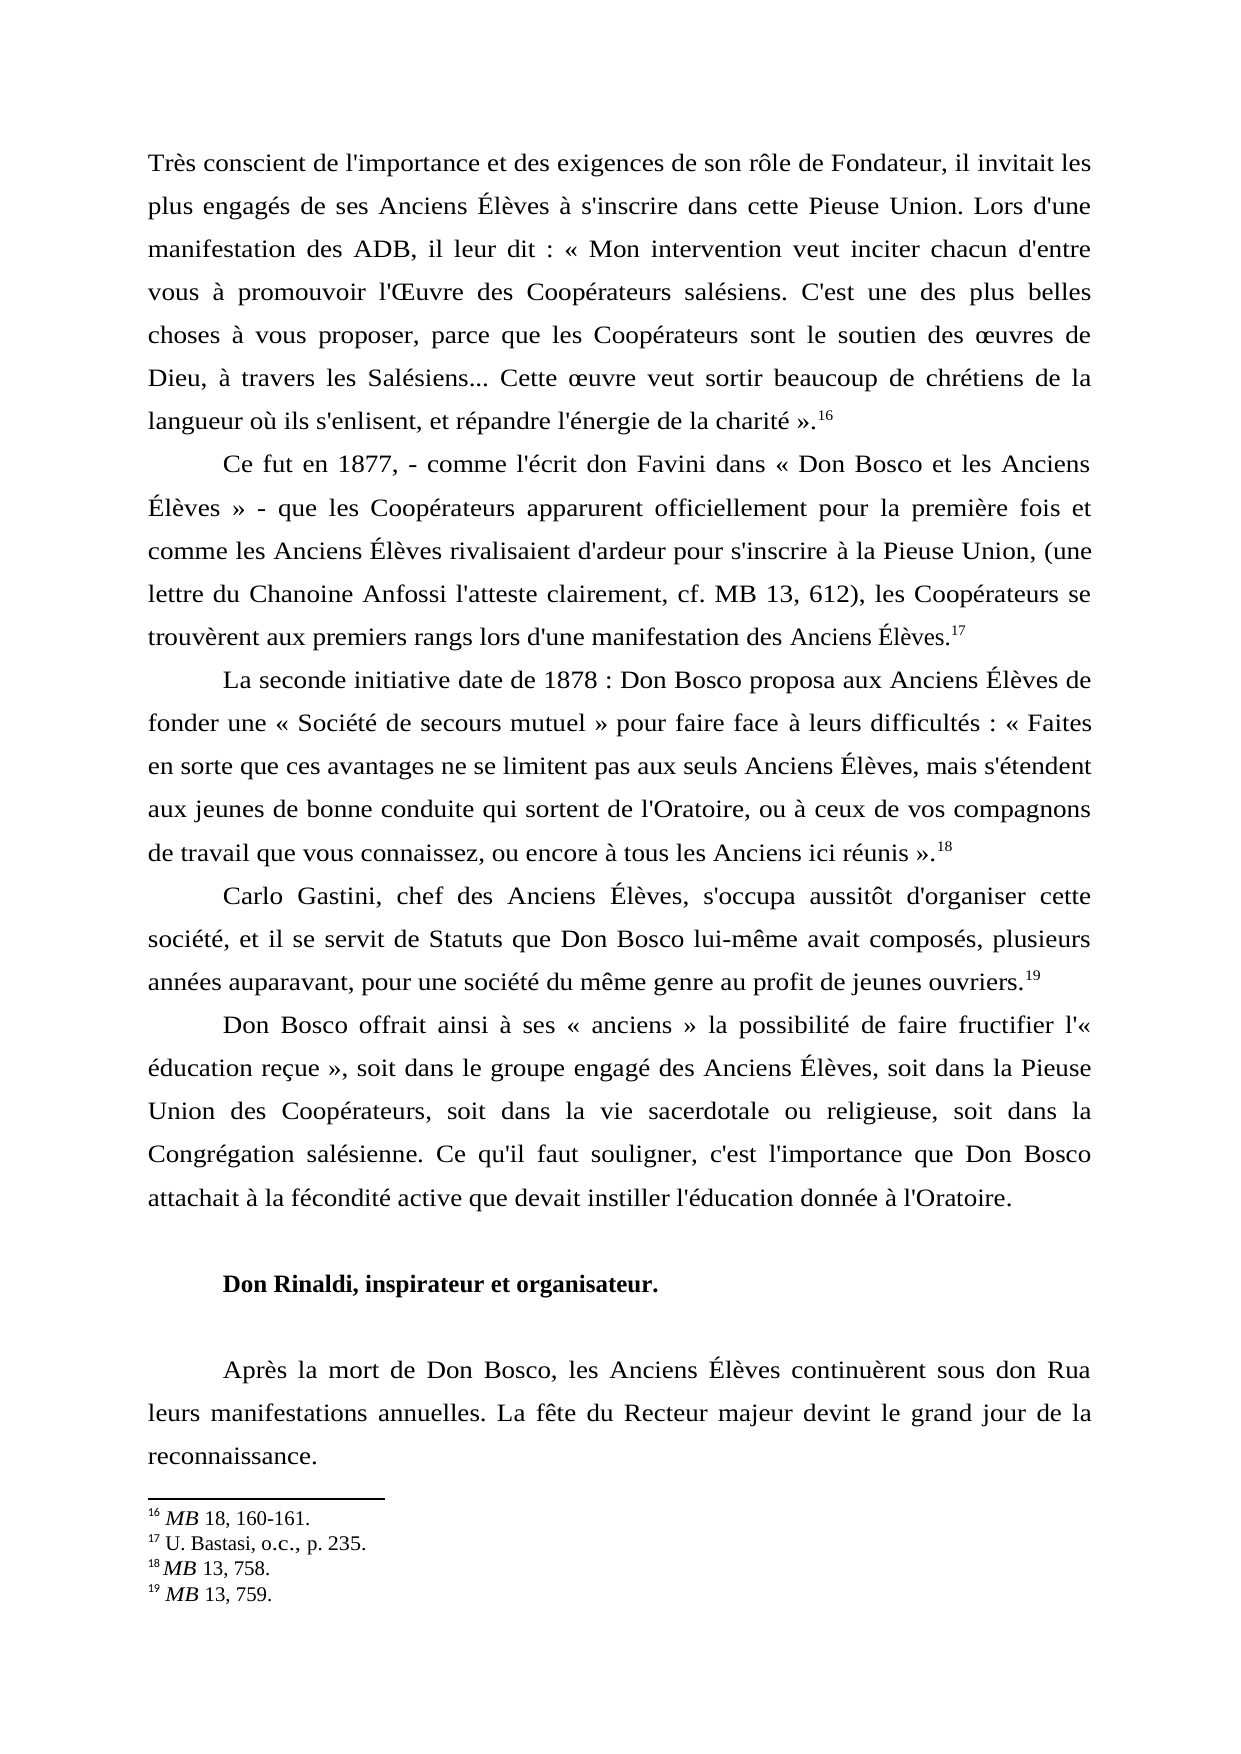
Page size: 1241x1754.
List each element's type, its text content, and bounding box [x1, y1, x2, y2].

text La seconde initiative date de 1878 : Don Bosco proposa aux Anciens Élèves de fonder une « Société de secours mutuel » pour faire face à leurs difficultés : « Faites en sorte que ces avantages ne se limitent pas aux seuls Anciens Élèves, mais s'étendent aux jeunes de bonne conduite qui sortent de l'Oratoire, ou à ceux de vos compagnons de travail que vous connaissez, ou encore à tous les Anciens ici réunis ». [148, 665, 1093, 866]
text Ce fut en 1877, - comme l'écrit don Favini dans « Don Bosco et les Anciens Élèves » - que les Coopérateurs apparurent officiellement pour la première fois et comme les Anciens Élèves rivalisaient d'ardeur pour s'inscrire à la Pieuse Union, (une lettre du Chanoine Anfossi l'atteste clairement, cf. MB 13, 612), les Coopérateurs se trouvèrent aux premiers rangs lors d'une manifestation des Anciens Élèves. [148, 449, 1093, 651]
text Carlo Gastini, chef des Anciens Élèves, s'occupa aussitôt d'organiser cette société, et il se servit de Statuts que Don Bosco lui-même avait composés, plusieurs années auparavant, pour une société du même genre au profit de jeunes ouvriers. [148, 881, 1093, 996]
text Après la mort de Don Bosco, les Anciens Élèves continuèrent sous don Rua leurs manifestations annuelles. La fête du Recteur majeur devint le grand jour de la reconnaissance. [148, 1355, 1093, 1470]
text Don Bosco offrait ainsi à ses « anciens » la possibilité de faire fructifier l'« éducation reçue », soit dans le groupe engagé des Anciens Élèves, soit dans la Pieuse Union des Coopérateurs, soit dans la vie sacerdotale ou religieuse, soit dans la Congrégation salésienne. Ce qu'il faut souligner, c'est l'importance que Don Bosco attachait à la fécondité active que devait instiller l'éducation donnée à l'Oratoire. [148, 1010, 1093, 1211]
text Don Rinaldi, inspirateur et organisateur. [148, 1269, 1093, 1298]
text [148, 148, 1093, 435]
